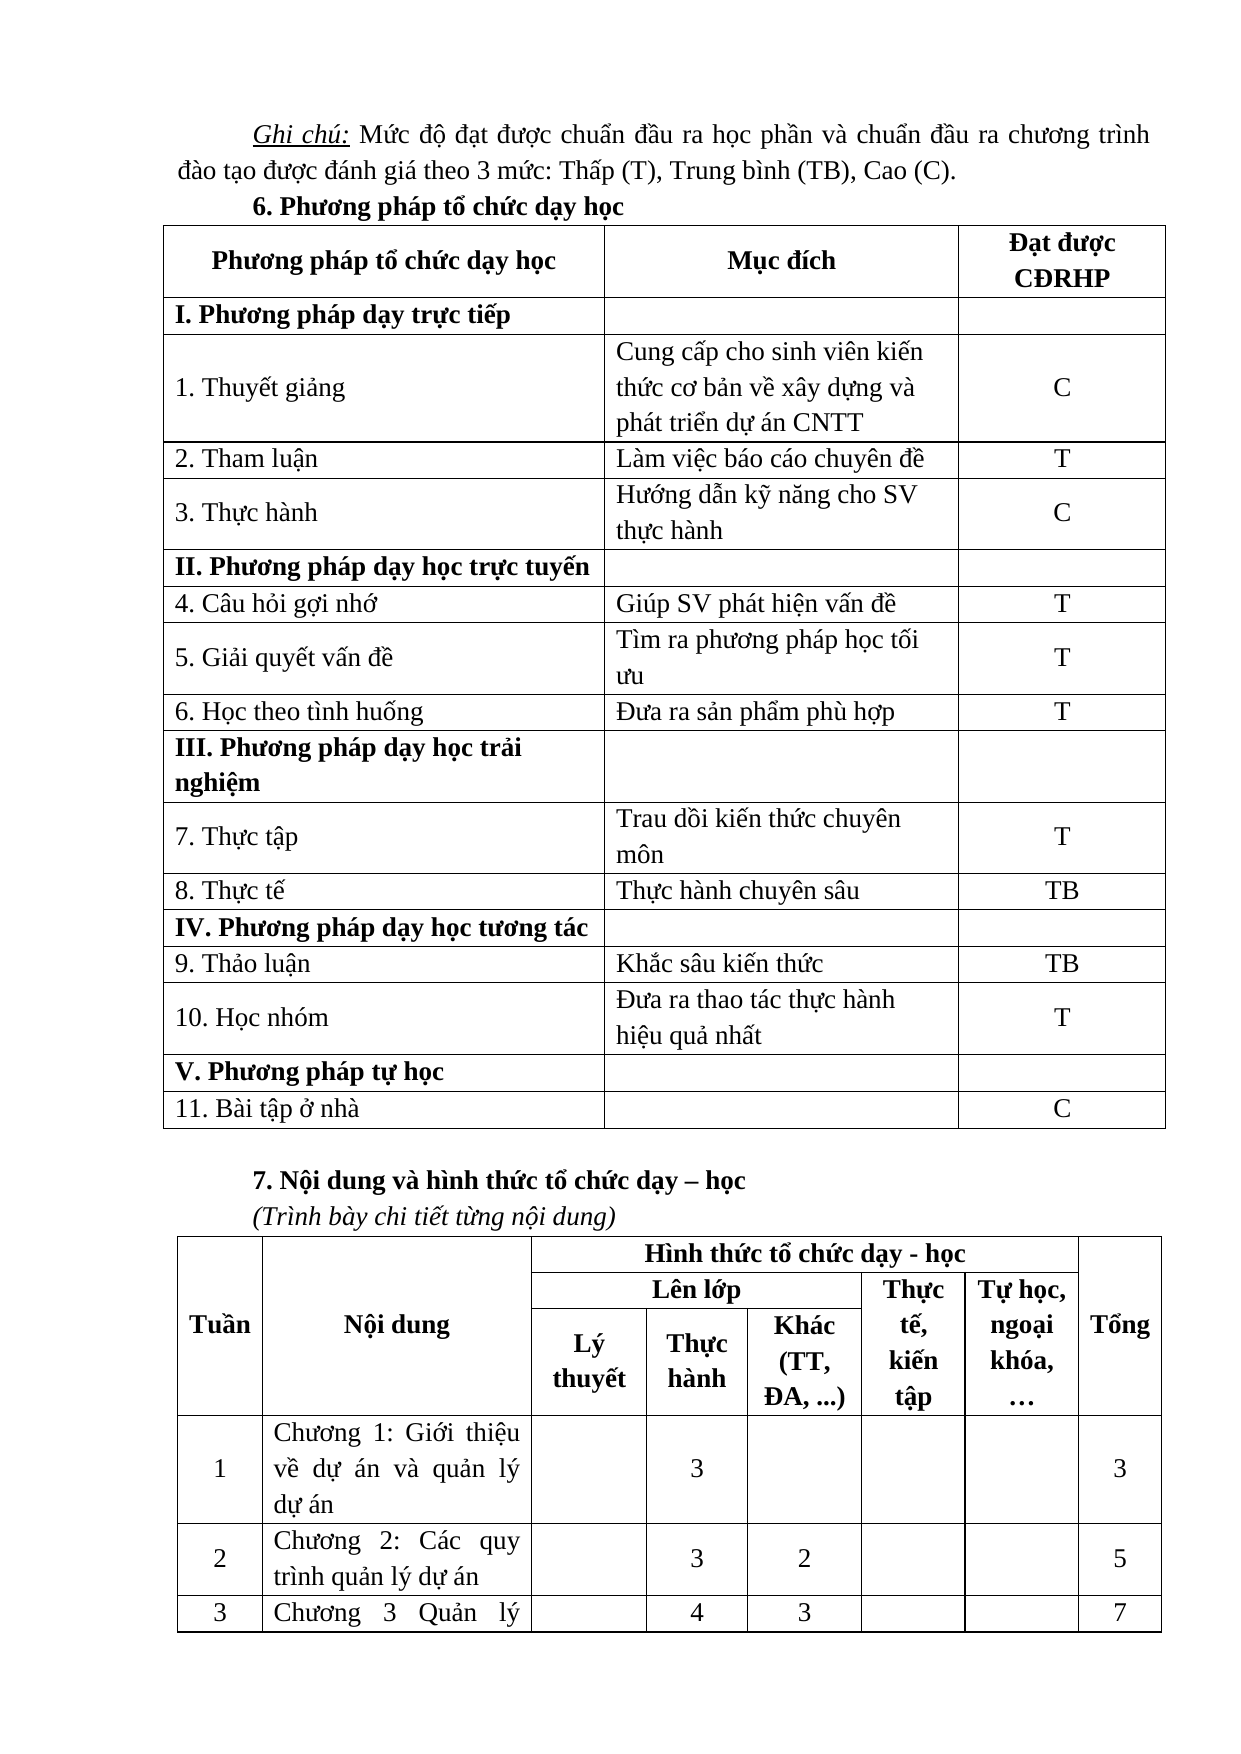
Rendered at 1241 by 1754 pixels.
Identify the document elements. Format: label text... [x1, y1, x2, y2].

table_cell [959, 731, 1165, 802]
table_cell Cung cấp cho sinh viên kiến thức cơ bản về xây dựng và phát triển dự án CNTT [605, 335, 958, 441]
table_cell 3 [647, 1416, 747, 1523]
table_cell Lên lớp [532, 1273, 861, 1308]
table_cell [959, 1055, 1165, 1091]
table_cell [959, 550, 1165, 586]
table_header Mục đích [605, 226, 958, 297]
table_cell 3 [1079, 1416, 1161, 1523]
table_cell 2 [748, 1524, 861, 1594]
table_cell [605, 550, 958, 586]
table_cell T [959, 443, 1165, 477]
table_cell Lý thuyết [532, 1309, 646, 1415]
table_cell Trau dồi kiến thức chuyên môn [605, 803, 958, 873]
table_cell 11. Bài tập ở nhà [164, 1092, 604, 1127]
table_header Hình thức tổ chức dạy - học [532, 1237, 1078, 1272]
table_cell 7. Thực tập [164, 803, 604, 873]
table_cell [532, 1596, 646, 1631]
table_cell 8. Thực tế [164, 874, 604, 909]
table_cell C [959, 335, 1165, 441]
table_cell C [959, 479, 1165, 549]
table_cell 10. Học nhóm [164, 983, 604, 1054]
table_cell [605, 298, 958, 334]
table_cell III. Phương pháp dạy học trải nghiệm [164, 731, 604, 802]
table_cell Khác (TT, ĐA, ...) [748, 1309, 861, 1415]
table_cell [605, 1055, 958, 1091]
table_header Phương pháp tổ chức dạy học [164, 226, 604, 297]
table_cell IV. Phương pháp dạy học tương tác [164, 910, 604, 946]
table_cell 4 [647, 1596, 747, 1631]
text Ghi chú: Mức độ đạt được chuẩn đầu ra học phần và chuẩn đầu ra chương trình đào tạo được đánh giá theo 3 mức: Thấp (T), Trung bình (TB), Cao (C). [177, 118, 1152, 185]
table_cell Thực hành chuyên sâu [605, 874, 958, 909]
text 7. Nội dung và hình thức tổ chức dạy – học [177, 1164, 1152, 1195]
table_cell 7 [1079, 1596, 1161, 1631]
table_cell T [959, 803, 1165, 873]
table_cell 5 [1079, 1524, 1161, 1594]
table_cell Chương 1: Giới thiệu về dự án và quản lý dự án [263, 1416, 531, 1523]
table_cell [605, 731, 958, 802]
table_cell T [959, 587, 1165, 622]
table_cell Chương 2: Các quy trình quản lý dự án [263, 1524, 531, 1594]
table_cell Thực tế, kiến tập [862, 1273, 964, 1415]
table_cell [605, 910, 958, 946]
text 6. Phương pháp tổ chức dạy học [177, 189, 1152, 221]
table_cell V. Phương pháp tự học [164, 1055, 604, 1091]
table_cell Thực hành [647, 1309, 747, 1415]
table_cell 2 [178, 1524, 262, 1594]
table_cell Khắc sâu kiến thức [605, 947, 958, 982]
table_cell 9. Thảo luận [164, 947, 604, 982]
table_cell 5. Giải quyết vấn đề [164, 623, 604, 694]
table_cell I. Phương pháp dạy trực tiếp [164, 298, 604, 334]
table_cell T [959, 695, 1165, 730]
table_cell Chương 3 Quản lý quy mô dự án [263, 1596, 531, 1631]
table_header Nội dung [263, 1237, 531, 1415]
table_cell Tự học, ngoại khóa,… [966, 1273, 1078, 1415]
table_cell 4. Câu hỏi gợi nhớ [164, 587, 604, 622]
table_cell 1. Thuyết giảng [164, 335, 604, 441]
table_header Đạt được CĐRHP [959, 226, 1165, 297]
table_cell 3 [178, 1596, 262, 1631]
table_header Tuần [178, 1237, 262, 1415]
table_cell [966, 1524, 1078, 1594]
table_cell 3 [748, 1596, 861, 1631]
table_cell [605, 1092, 958, 1127]
table_cell [862, 1416, 964, 1523]
table_cell Tìm ra phương pháp học tối ưu [605, 623, 958, 694]
table_cell [532, 1524, 646, 1594]
table_cell 3. Thực hành [164, 479, 604, 549]
table_cell [532, 1416, 646, 1523]
table_cell 3 [647, 1524, 747, 1594]
table_cell TB [959, 947, 1165, 982]
table_cell 1 [178, 1416, 262, 1523]
table_cell [862, 1596, 964, 1631]
table_cell [959, 298, 1165, 334]
table_cell TB [959, 874, 1165, 909]
table_cell 2. Tham luận [164, 443, 604, 477]
table_cell T [959, 983, 1165, 1054]
table_cell 6. Học theo tình huống [164, 695, 604, 730]
table_cell Đưa ra sản phẩm phù hợp [605, 695, 958, 730]
table_cell C [959, 1092, 1165, 1127]
table_cell Đưa ra thao tác thực hành hiệu quả nhất [605, 983, 958, 1054]
table_cell [966, 1416, 1078, 1523]
table_cell [862, 1524, 964, 1594]
table_cell [748, 1416, 861, 1523]
table_cell [966, 1596, 1078, 1631]
table_cell II. Phương pháp dạy học trực tuyến [164, 550, 604, 586]
table_cell Làm việc báo cáo chuyên đề [605, 443, 958, 477]
text (Trình bày chi tiết từng nội dung) [177, 1200, 1152, 1231]
table_header Tổng [1079, 1237, 1161, 1415]
table_cell [959, 910, 1165, 946]
table_cell Giúp SV phát hiện vấn đề [605, 587, 958, 622]
table_cell Hướng dẫn kỹ năng cho SV thực hành [605, 479, 958, 549]
table_cell T [959, 623, 1165, 694]
